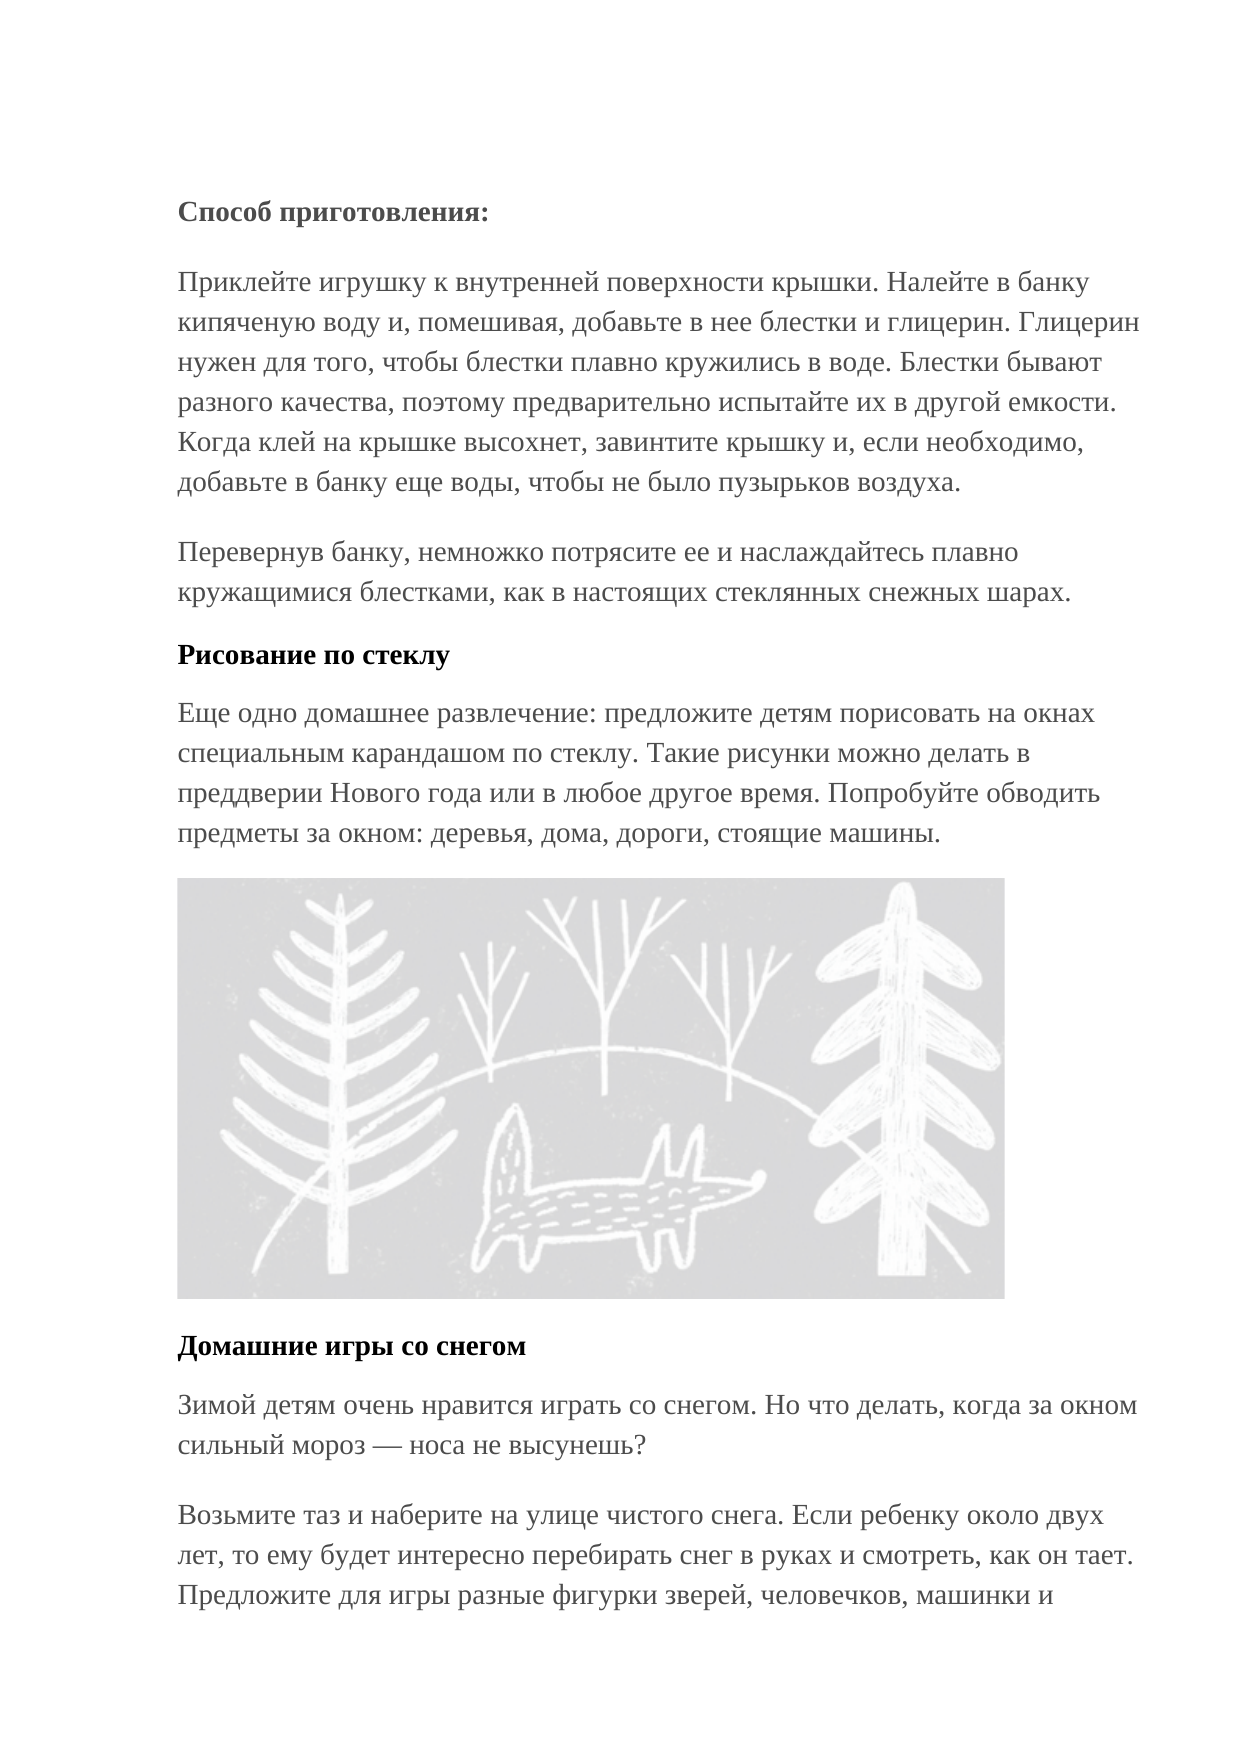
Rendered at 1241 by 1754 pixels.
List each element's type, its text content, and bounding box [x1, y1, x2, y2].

text Перевернув банку, немножко потрясите ее и наслаждайтесь плавно кружащимися блестками, как в настоящих стеклянных снежных шарах. [177, 527, 1152, 607]
text Рисование по стеклу [177, 637, 1152, 670]
text Зимой детям очень нравится играть со снегом. Но что делать, когда за окном сильный мороз — носа не высунешь? [177, 1381, 1152, 1461]
text Еще одно домашнее развлечение: предложите детям порисовать на окнах специальным карандашом по стеклу. Такие рисунки можно делать в преддверии Нового года или в любое другое время. Попробуйте обводить предметы за окном: деревья, дома, дороги, стоящие машины. [177, 689, 1152, 849]
text Приклейте игрушку к внутренней поверхности крышки. Налейте в банку кипяченую воду и, помешивая, добавьте в нее блестки и глицерин. Глицерин нужен для того, чтобы блестки плавно кружились в воде. Блестки бывают разного качества, поэтому предварительно испытайте их в другой емкости. Когда клей на крышке высохнет, завинтите крышку и, если необходимо, добавьте в банку еще воды, чтобы не было пузырьков воздуха. [177, 257, 1152, 497]
text Способ приготовления: [177, 188, 1152, 228]
text Домашние игры со снегом [177, 1328, 1152, 1362]
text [177, 1491, 1152, 1611]
picture [177, 878, 1005, 1299]
